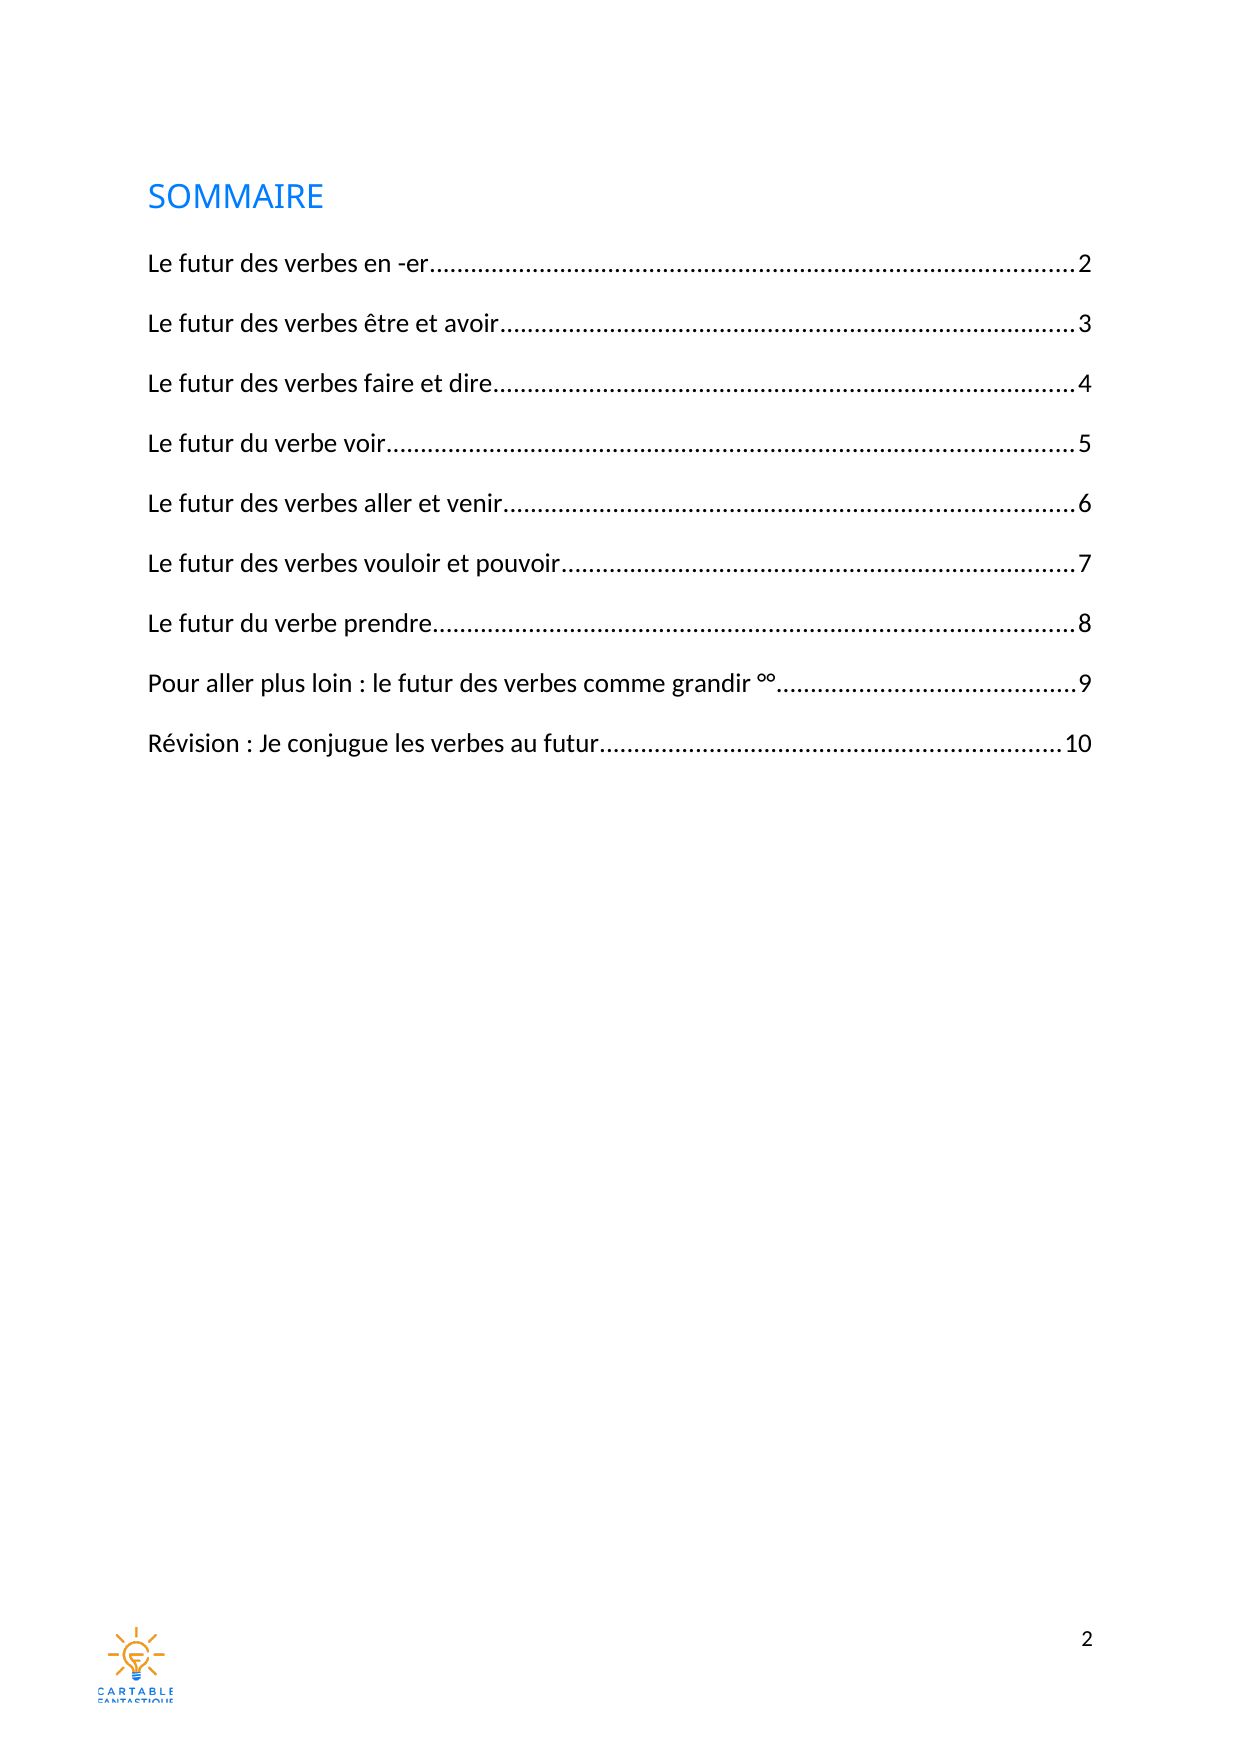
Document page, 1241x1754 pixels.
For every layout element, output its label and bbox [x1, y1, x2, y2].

picture [97, 1627, 173, 1702]
